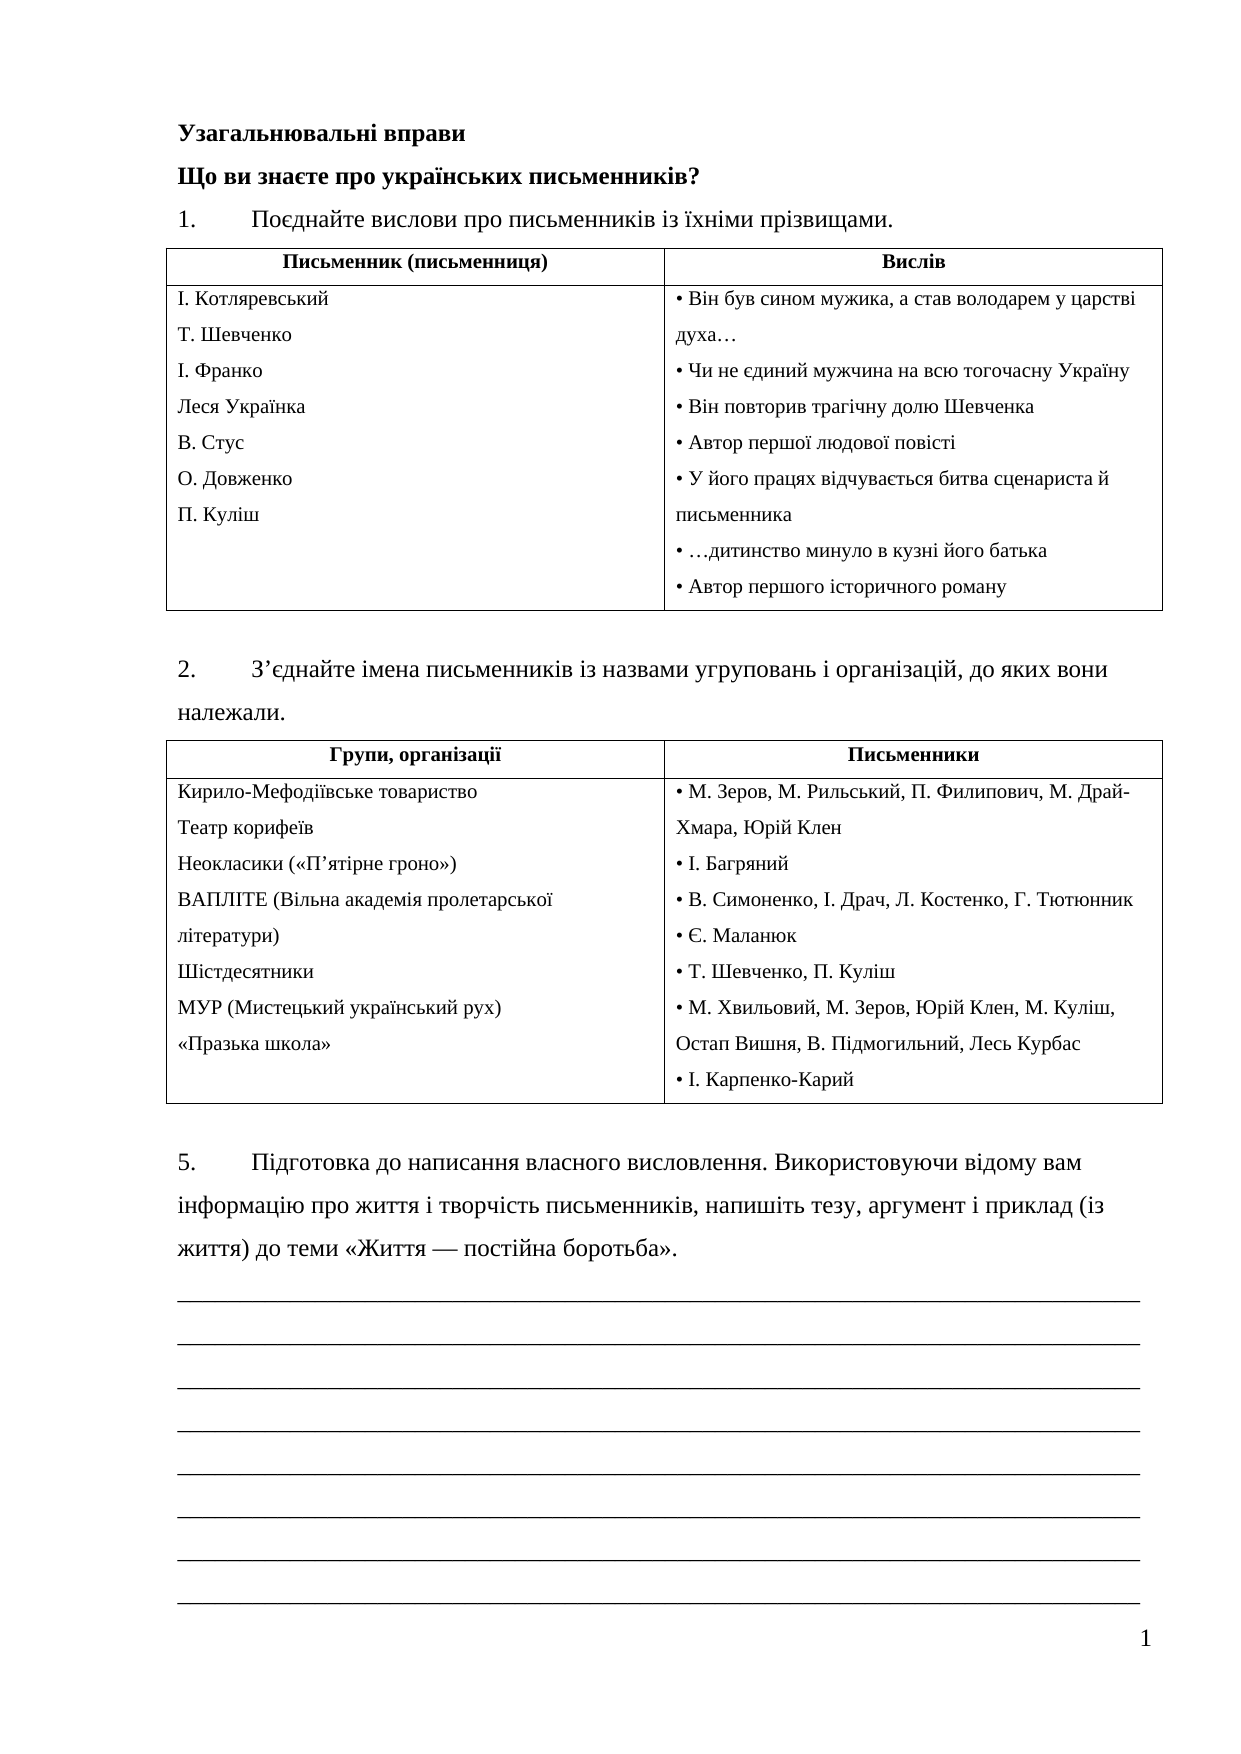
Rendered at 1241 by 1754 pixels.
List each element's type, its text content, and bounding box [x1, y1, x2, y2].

text 2. З’єднайте імена письменників із назвами угруповань і організацій, до яких вони належали. [177, 654, 1152, 726]
text 1. Поєднайте вислови про письменників із їхніми прізвищами. [177, 204, 1152, 233]
table_header Письменник (письменниця) [167, 249, 664, 284]
text 5. Підготовка до написання власного висловлення. Використовуючи відому вам інформацію про життя і творчість письменників, напишіть тезу, аргумент і приклад (із життя) до теми «Життя — постійна боротьба». [177, 1147, 1152, 1262]
table_cell • М. Зеров, М. Рильський, П. Филипович, М. Драй-Хмара, Юрій Клен • І. Багряний • В. Симоненко, І. Драч, Л. Костенко, Г. Тютюнник • Є. Маланюк • Т. Шевченко, П. Куліш • М. Хвильовий, М. Зеров, Юрій Клен, М. Куліш, Остап Вишня, В. Підмогильний, Лесь Курбас • І. Карпенко-Карий [665, 779, 1162, 1103]
table_header Вислів [665, 249, 1162, 284]
table_cell Кирило-Мефодіївське товариство Театр корифеїв Неокласики («П’ятірне гроно») ВАПЛІТЕ (Вільна академія пролетарської літератури) Шістдесятники МУР (Мистецький український рух) «Празька школа» [167, 779, 664, 1103]
text ________________________________________________________________________________________________________________________________________________________________________________________________________________________________________________________________________________________________________________________________________________________________________________________________________________________________________________________________________________________________________________________________________________________________________________________________________________________________________ [177, 1276, 1152, 1607]
text Узагальнювальні вправи [177, 118, 1152, 147]
table_header Письменники [665, 741, 1162, 777]
table_header Групи, організації [167, 741, 664, 777]
table_cell • Він був сином мужика, а став володарем у царстві духа… • Чи не єдиний мужчина на всю тогочасну Україну • Він повторив трагічну долю Шевченка • Автор першої людової повісті • У його працях відчувається битва сценариста й письменника • …дитинство минуло в кузні його батька • Автор першого історичного роману [665, 286, 1162, 610]
text Що ви знаєте про українських письменників? [177, 161, 1152, 190]
table_cell І. Котляревський Т. Шевченко І. Франко Леся Українка В. Стус О. Довженко П. Куліш [167, 286, 664, 610]
